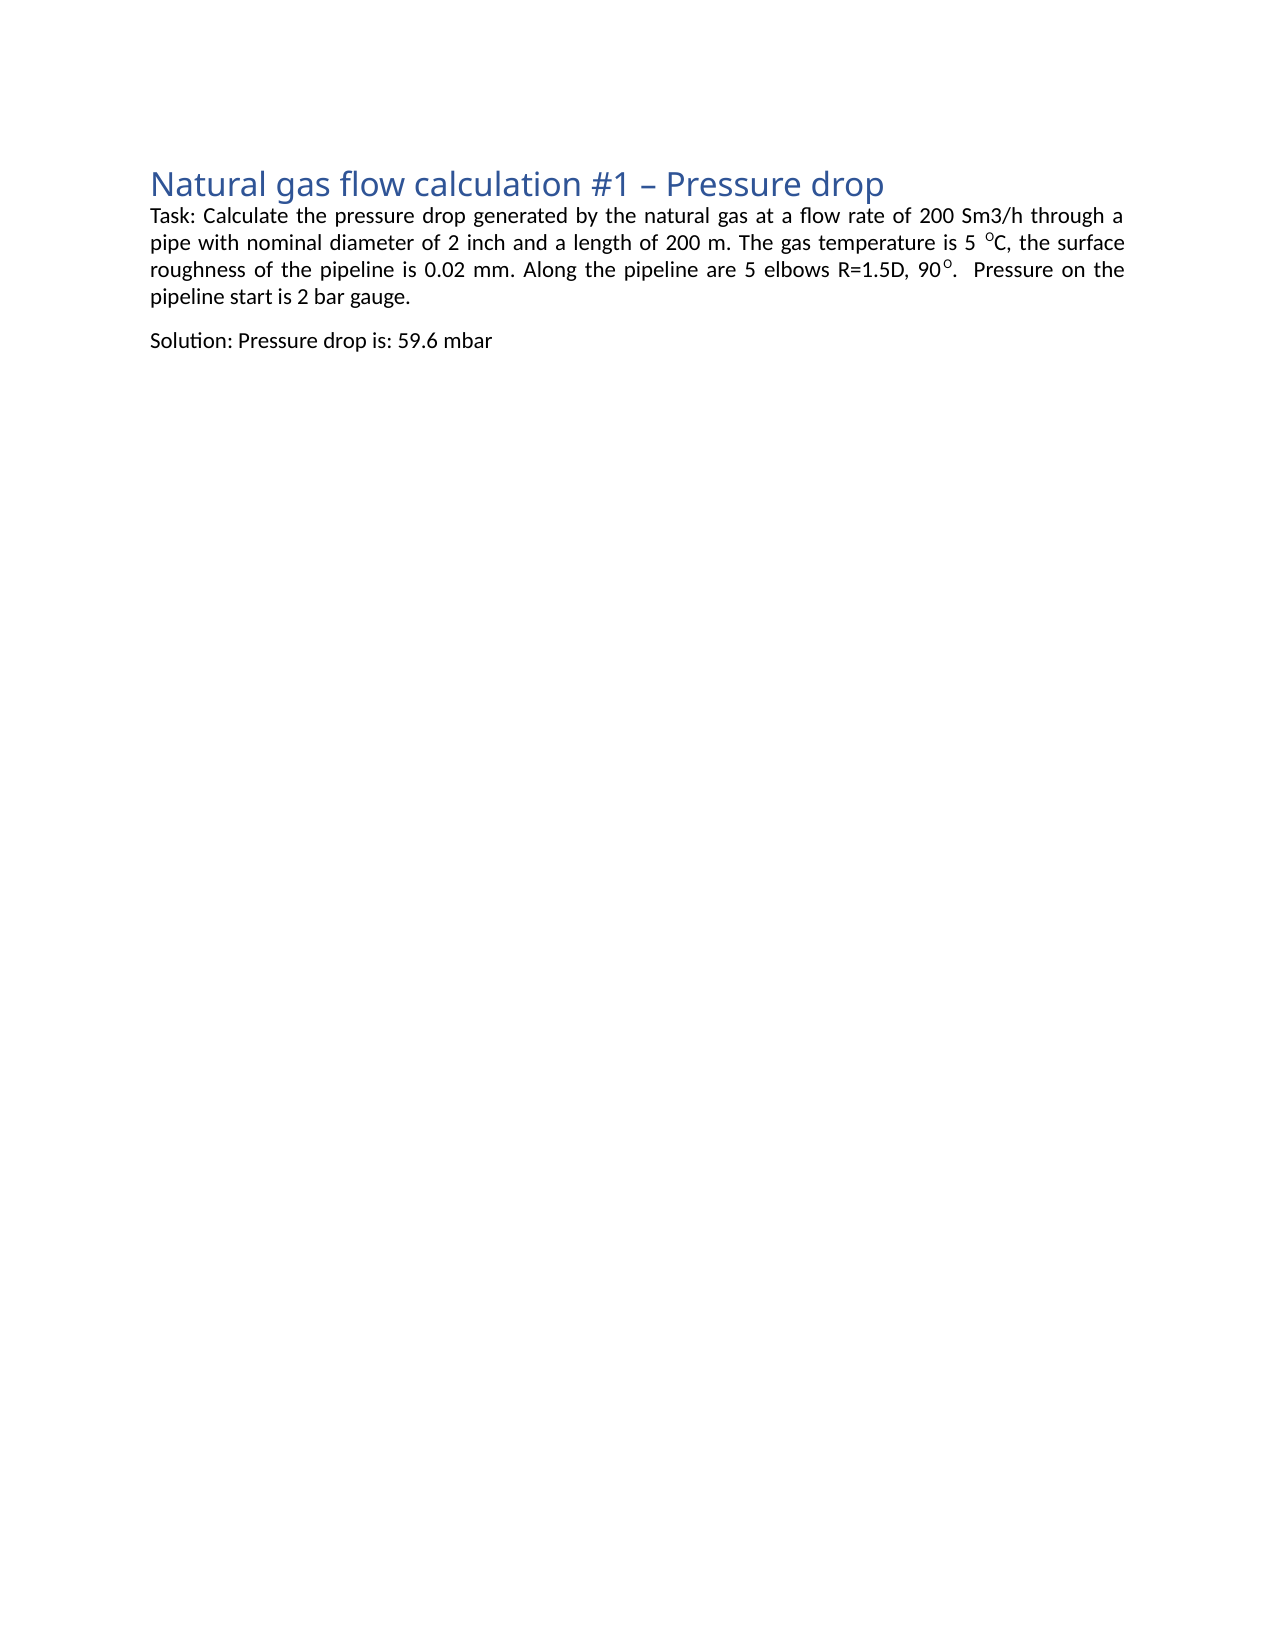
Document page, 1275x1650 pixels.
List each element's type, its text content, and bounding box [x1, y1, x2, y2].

text Task: Calculate the pressure drop generated by the natural gas at a flow rate of 200 Sm3/h through a pipe with nominal diameter of 2 inch and a length of 200 m. The gas temperature is 5 OC, the surface roughness of the pipeline is 0.02 mm. Along the pipeline are 5 elbows R=1.5D, 90O. Pressure on the pipeline start is 2 bar gauge. [150, 202, 1125, 310]
text Solution: Pressure drop is: 59.6 mbar [150, 327, 1125, 353]
text Natural gas flow calculation #1 – Pressure drop [150, 175, 1125, 202]
